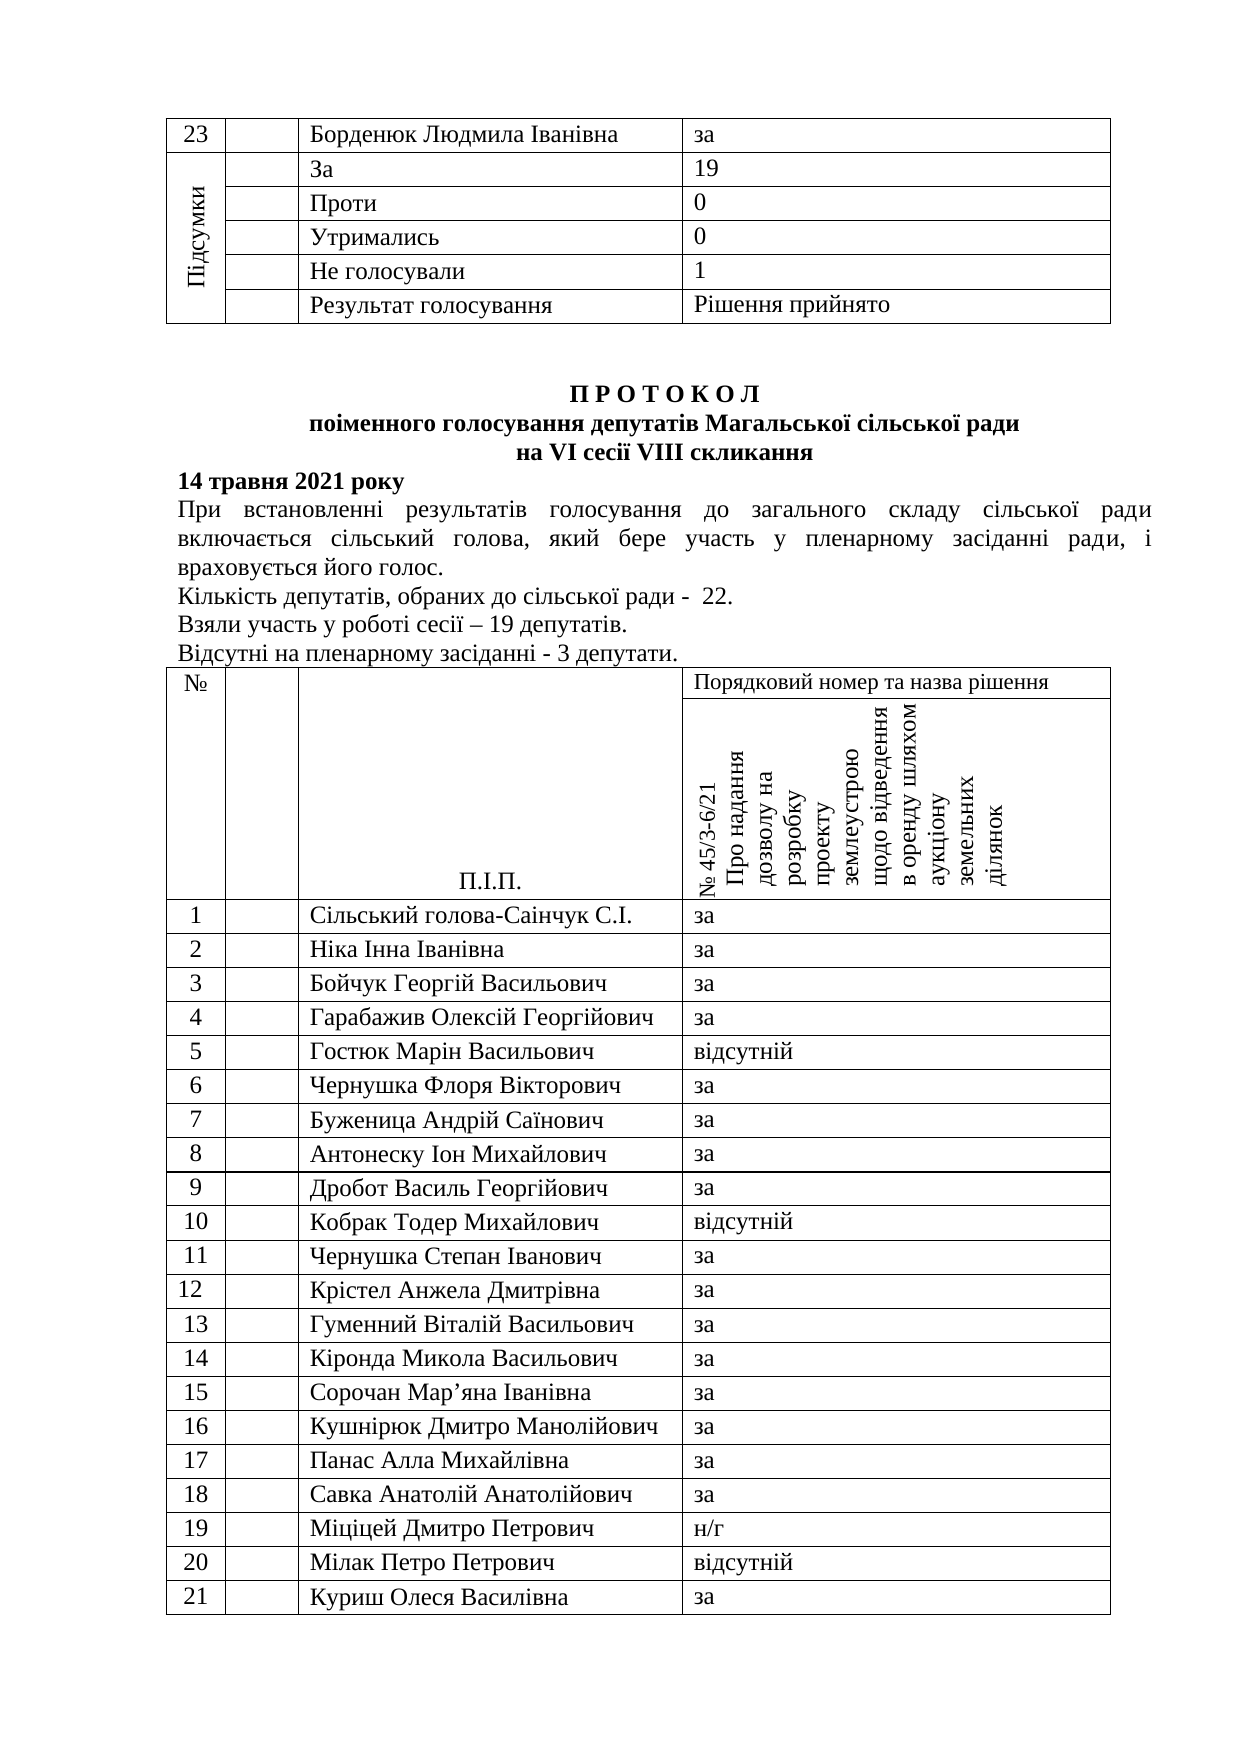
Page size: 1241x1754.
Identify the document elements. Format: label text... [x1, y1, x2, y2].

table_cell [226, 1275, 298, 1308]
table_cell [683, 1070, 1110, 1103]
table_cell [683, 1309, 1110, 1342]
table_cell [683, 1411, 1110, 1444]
text 14 травня 2021 року [177, 466, 1152, 494]
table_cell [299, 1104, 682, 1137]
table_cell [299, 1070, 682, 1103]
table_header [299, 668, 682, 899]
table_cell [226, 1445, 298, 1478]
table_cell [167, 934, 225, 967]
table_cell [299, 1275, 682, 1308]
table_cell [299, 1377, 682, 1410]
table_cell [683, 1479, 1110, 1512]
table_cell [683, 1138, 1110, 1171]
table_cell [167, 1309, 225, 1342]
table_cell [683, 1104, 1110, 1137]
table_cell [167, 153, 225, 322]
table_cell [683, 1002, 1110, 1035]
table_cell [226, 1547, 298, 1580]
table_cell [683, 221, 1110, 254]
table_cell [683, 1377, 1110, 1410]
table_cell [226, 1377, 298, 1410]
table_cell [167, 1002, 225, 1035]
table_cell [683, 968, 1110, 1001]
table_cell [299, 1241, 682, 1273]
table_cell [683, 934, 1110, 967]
text Відсутні на пленарному засіданні - 3 депутати. [177, 638, 1152, 667]
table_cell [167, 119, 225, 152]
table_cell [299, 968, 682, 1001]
text П Р О Т О К О Л [177, 379, 1152, 408]
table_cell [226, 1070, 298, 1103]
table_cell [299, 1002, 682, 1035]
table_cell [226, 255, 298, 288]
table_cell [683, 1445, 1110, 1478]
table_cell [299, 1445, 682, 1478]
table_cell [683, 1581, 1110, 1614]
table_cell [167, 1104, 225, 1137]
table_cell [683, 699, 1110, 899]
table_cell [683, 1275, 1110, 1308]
text Взяли участь у роботі сесії – 19 депутатів. [177, 609, 1152, 638]
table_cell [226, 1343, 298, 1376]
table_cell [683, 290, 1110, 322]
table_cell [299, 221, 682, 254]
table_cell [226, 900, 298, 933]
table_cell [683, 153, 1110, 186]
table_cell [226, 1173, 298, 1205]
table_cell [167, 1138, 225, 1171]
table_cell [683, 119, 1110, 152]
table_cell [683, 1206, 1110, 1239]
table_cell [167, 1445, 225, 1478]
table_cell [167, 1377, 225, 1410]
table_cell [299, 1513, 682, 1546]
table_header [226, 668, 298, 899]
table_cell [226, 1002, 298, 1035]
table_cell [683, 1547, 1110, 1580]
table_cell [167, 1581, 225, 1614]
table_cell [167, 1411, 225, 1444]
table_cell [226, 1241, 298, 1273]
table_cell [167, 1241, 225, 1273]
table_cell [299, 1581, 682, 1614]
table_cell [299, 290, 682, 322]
text поіменного голосування депутатів Магальської сільської ради [177, 408, 1152, 437]
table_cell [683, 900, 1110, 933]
text Кількість депутатів, обраних до сільської ради - 22. [177, 581, 1152, 609]
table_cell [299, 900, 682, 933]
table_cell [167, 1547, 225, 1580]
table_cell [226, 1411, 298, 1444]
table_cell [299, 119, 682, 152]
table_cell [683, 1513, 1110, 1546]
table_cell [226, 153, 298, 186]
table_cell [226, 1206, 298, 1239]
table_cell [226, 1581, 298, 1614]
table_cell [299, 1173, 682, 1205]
text на VІ сесії VІІI скликання [177, 437, 1152, 466]
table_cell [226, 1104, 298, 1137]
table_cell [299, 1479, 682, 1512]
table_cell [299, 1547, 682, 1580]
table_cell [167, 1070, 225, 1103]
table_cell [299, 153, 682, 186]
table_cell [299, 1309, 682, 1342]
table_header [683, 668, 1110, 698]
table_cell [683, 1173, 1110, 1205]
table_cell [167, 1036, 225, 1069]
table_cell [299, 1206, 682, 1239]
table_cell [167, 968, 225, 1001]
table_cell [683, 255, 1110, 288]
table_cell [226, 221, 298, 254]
text При встановленні результатів голосування до загального складу сільської ради включається сільський голова, який бере участь у пленарному засіданні ради, і враховується його голос. [177, 494, 1152, 581]
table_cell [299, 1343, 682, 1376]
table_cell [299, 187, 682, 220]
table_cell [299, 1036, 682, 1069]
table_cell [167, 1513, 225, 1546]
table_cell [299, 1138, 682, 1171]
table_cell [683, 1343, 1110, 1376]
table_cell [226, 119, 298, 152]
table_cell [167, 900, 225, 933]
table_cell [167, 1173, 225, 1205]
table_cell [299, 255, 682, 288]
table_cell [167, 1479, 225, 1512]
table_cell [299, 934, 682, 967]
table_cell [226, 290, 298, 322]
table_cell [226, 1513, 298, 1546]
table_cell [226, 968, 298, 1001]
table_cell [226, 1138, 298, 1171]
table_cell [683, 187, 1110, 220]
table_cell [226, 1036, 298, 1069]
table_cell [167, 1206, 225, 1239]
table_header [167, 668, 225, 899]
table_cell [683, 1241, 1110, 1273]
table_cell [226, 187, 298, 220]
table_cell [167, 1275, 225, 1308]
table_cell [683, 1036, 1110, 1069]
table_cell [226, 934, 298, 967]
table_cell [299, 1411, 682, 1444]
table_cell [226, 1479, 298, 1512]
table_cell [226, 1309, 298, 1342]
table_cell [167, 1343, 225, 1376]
